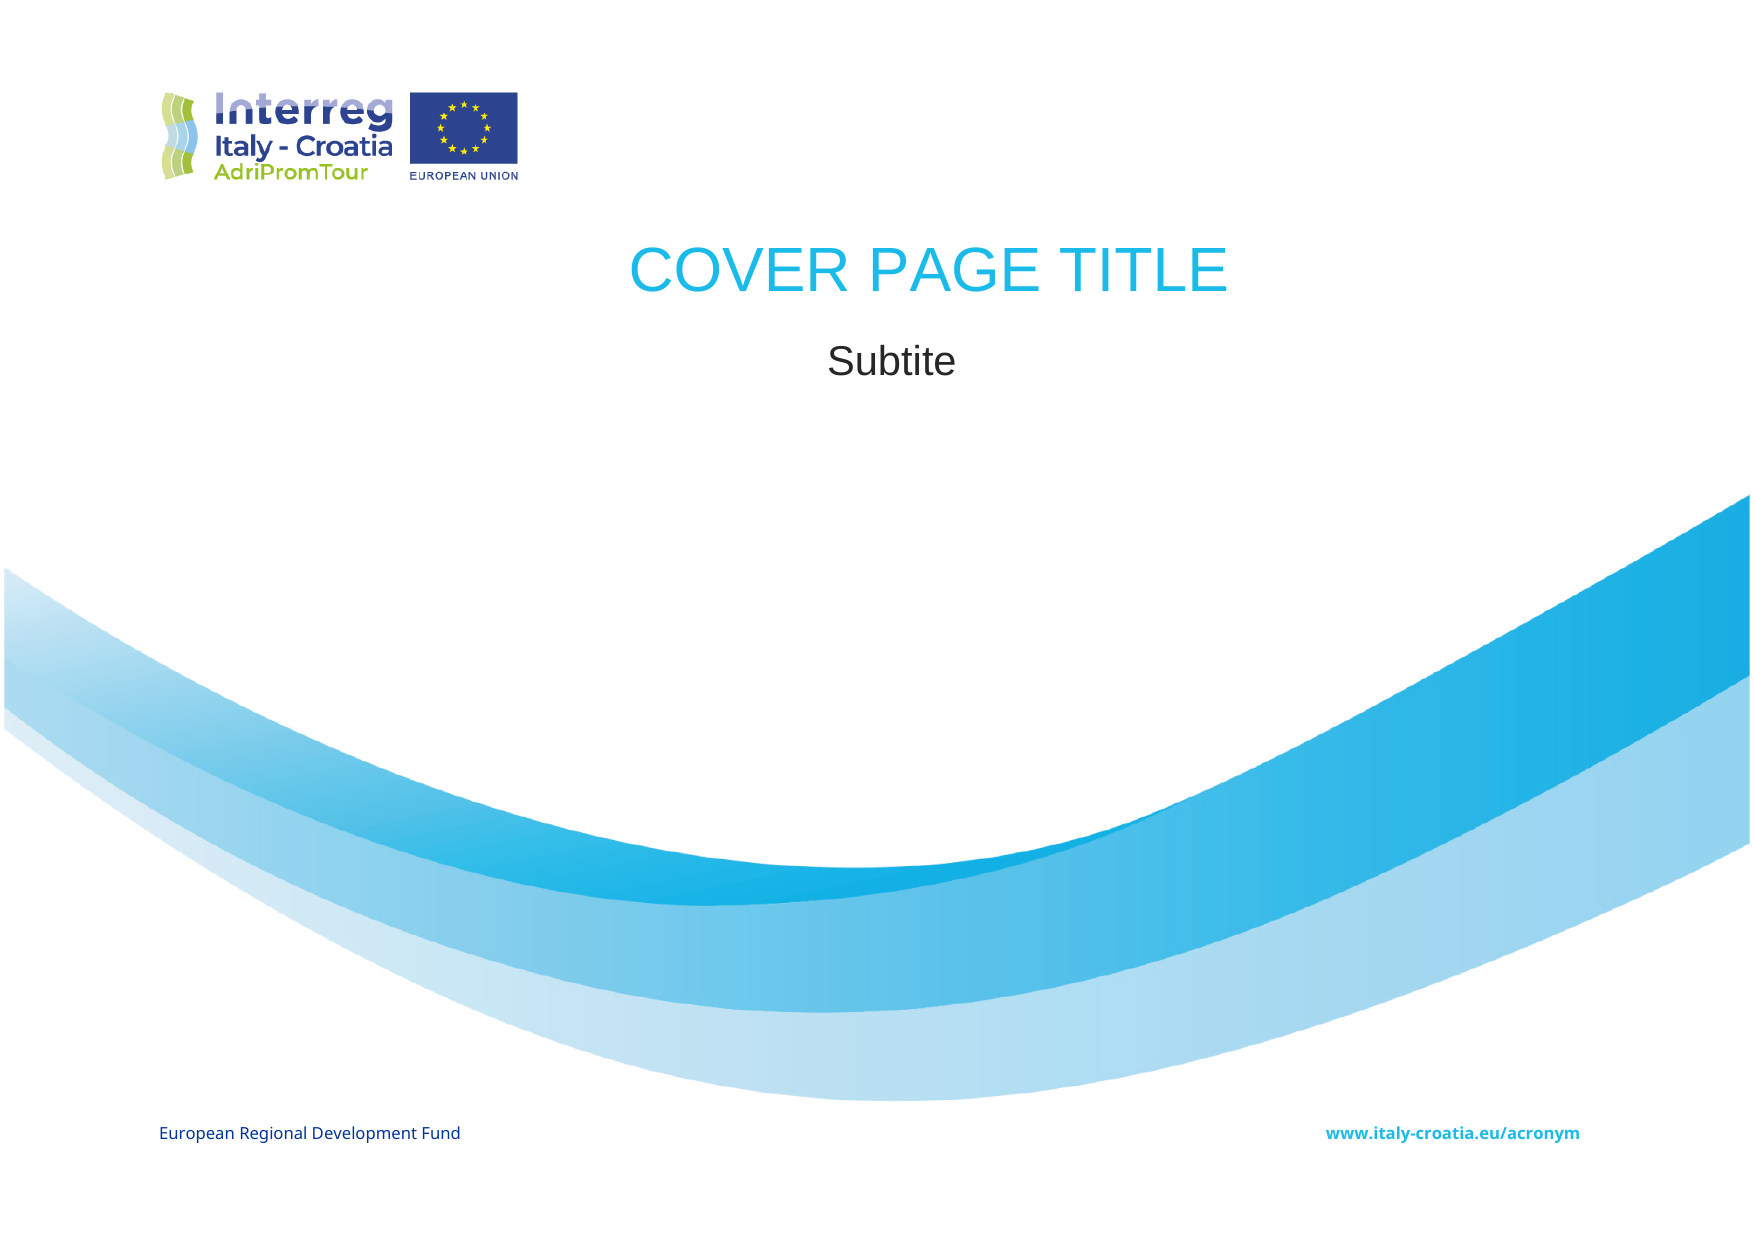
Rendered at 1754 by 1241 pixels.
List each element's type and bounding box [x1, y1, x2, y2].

picture [147, 74, 532, 203]
picture [4, 483, 1750, 1111]
